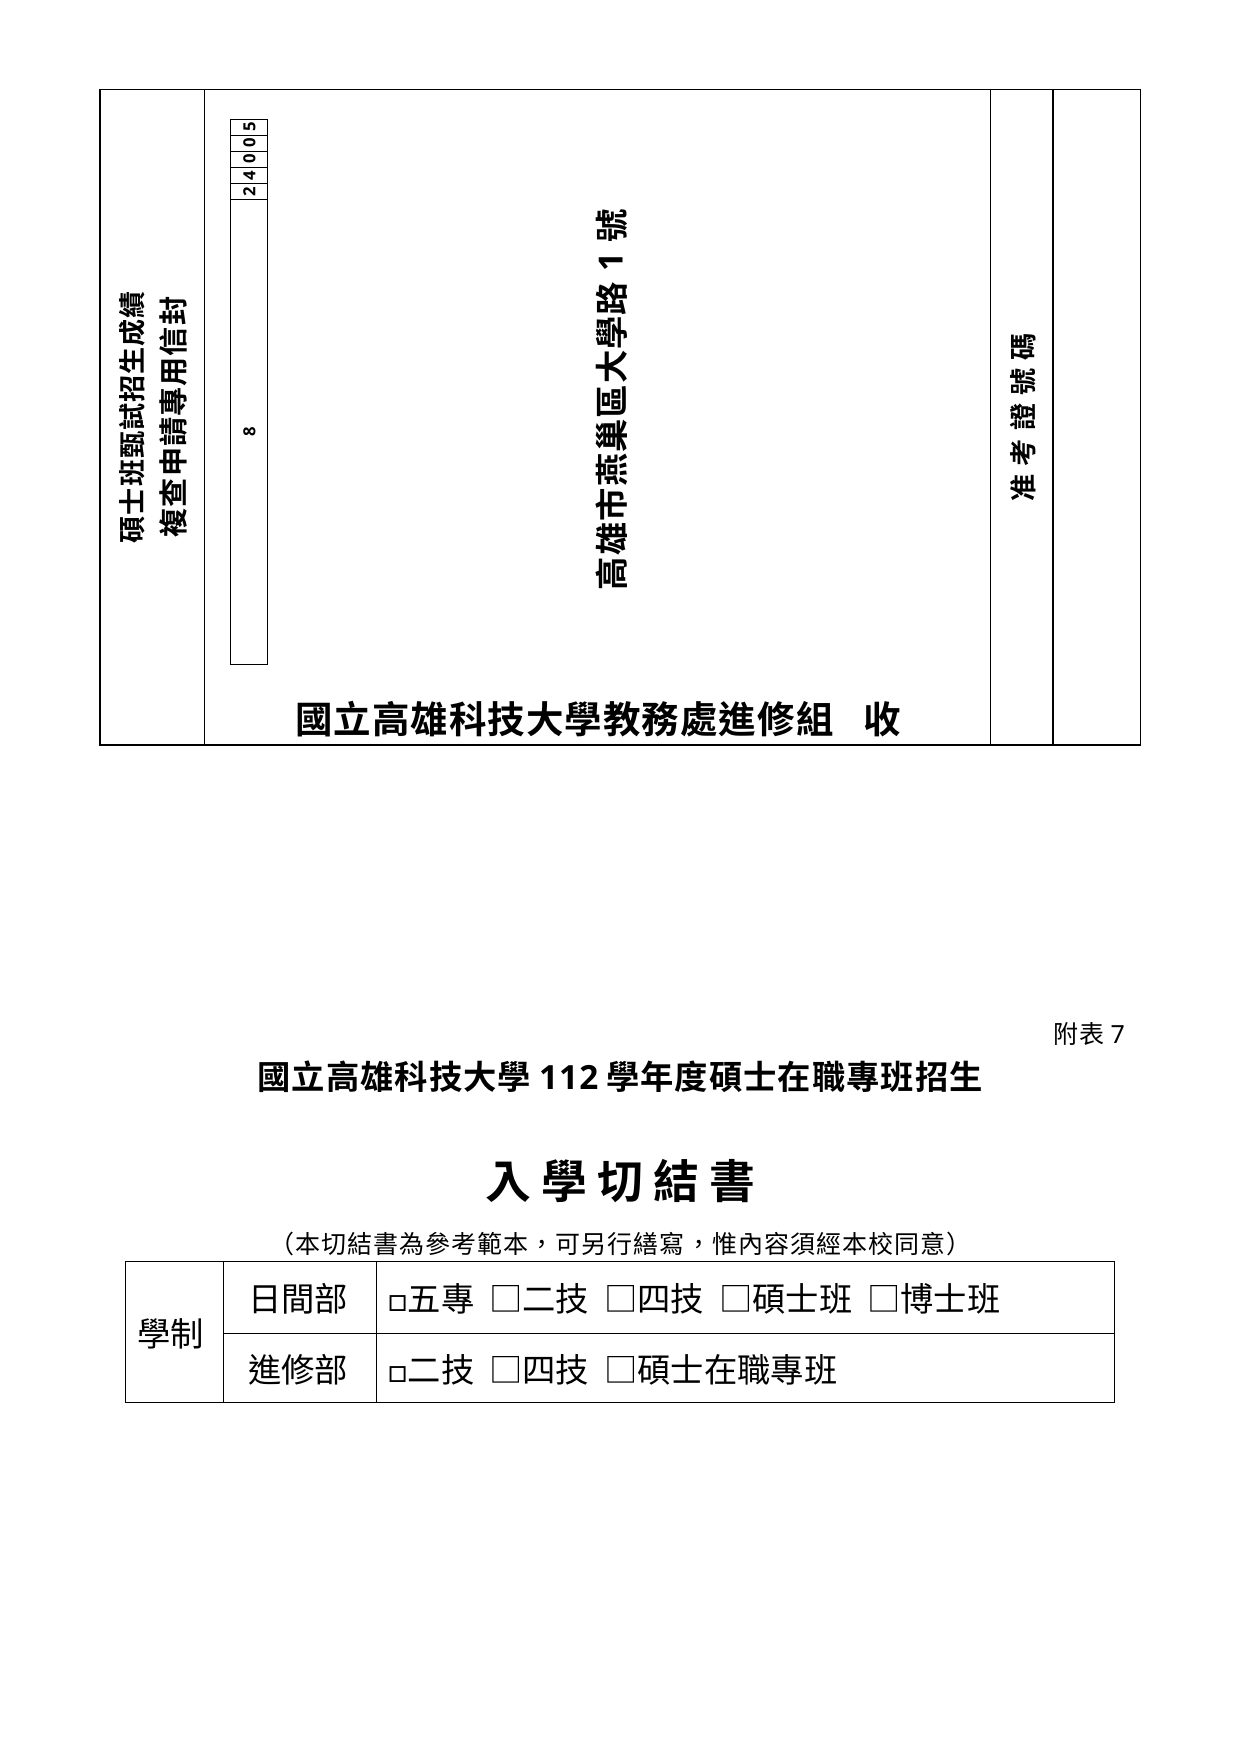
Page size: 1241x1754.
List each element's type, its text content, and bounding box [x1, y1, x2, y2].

text 國立高雄科技大學112學年度碩士在職專班招生 [89, 1051, 1152, 1099]
table_header □五專 □二技 □四技 □碩士班 □博士班 [377, 1262, 1114, 1332]
table_header 國立高雄科技大學教務處進修組 收 [205, 90, 990, 744]
table_header 准 考 證 號 碼 [991, 90, 1052, 744]
table_header 碩士班甄試招生成績 複查申請專用信封 [101, 90, 204, 744]
table_header [1054, 90, 1140, 744]
text 附表7 [89, 1015, 1124, 1051]
table_cell 進修部 [224, 1334, 376, 1402]
text 入 學 切 結 書 [89, 1146, 1152, 1212]
table_header 學制 [126, 1262, 223, 1402]
table_cell □二技 □四技 □碩士在職專班 [377, 1334, 1114, 1402]
table_header 日間部 [224, 1262, 376, 1332]
text （本切結書為參考範本，可另行繕寫，惟內容須經本校同意） [89, 1224, 1152, 1261]
